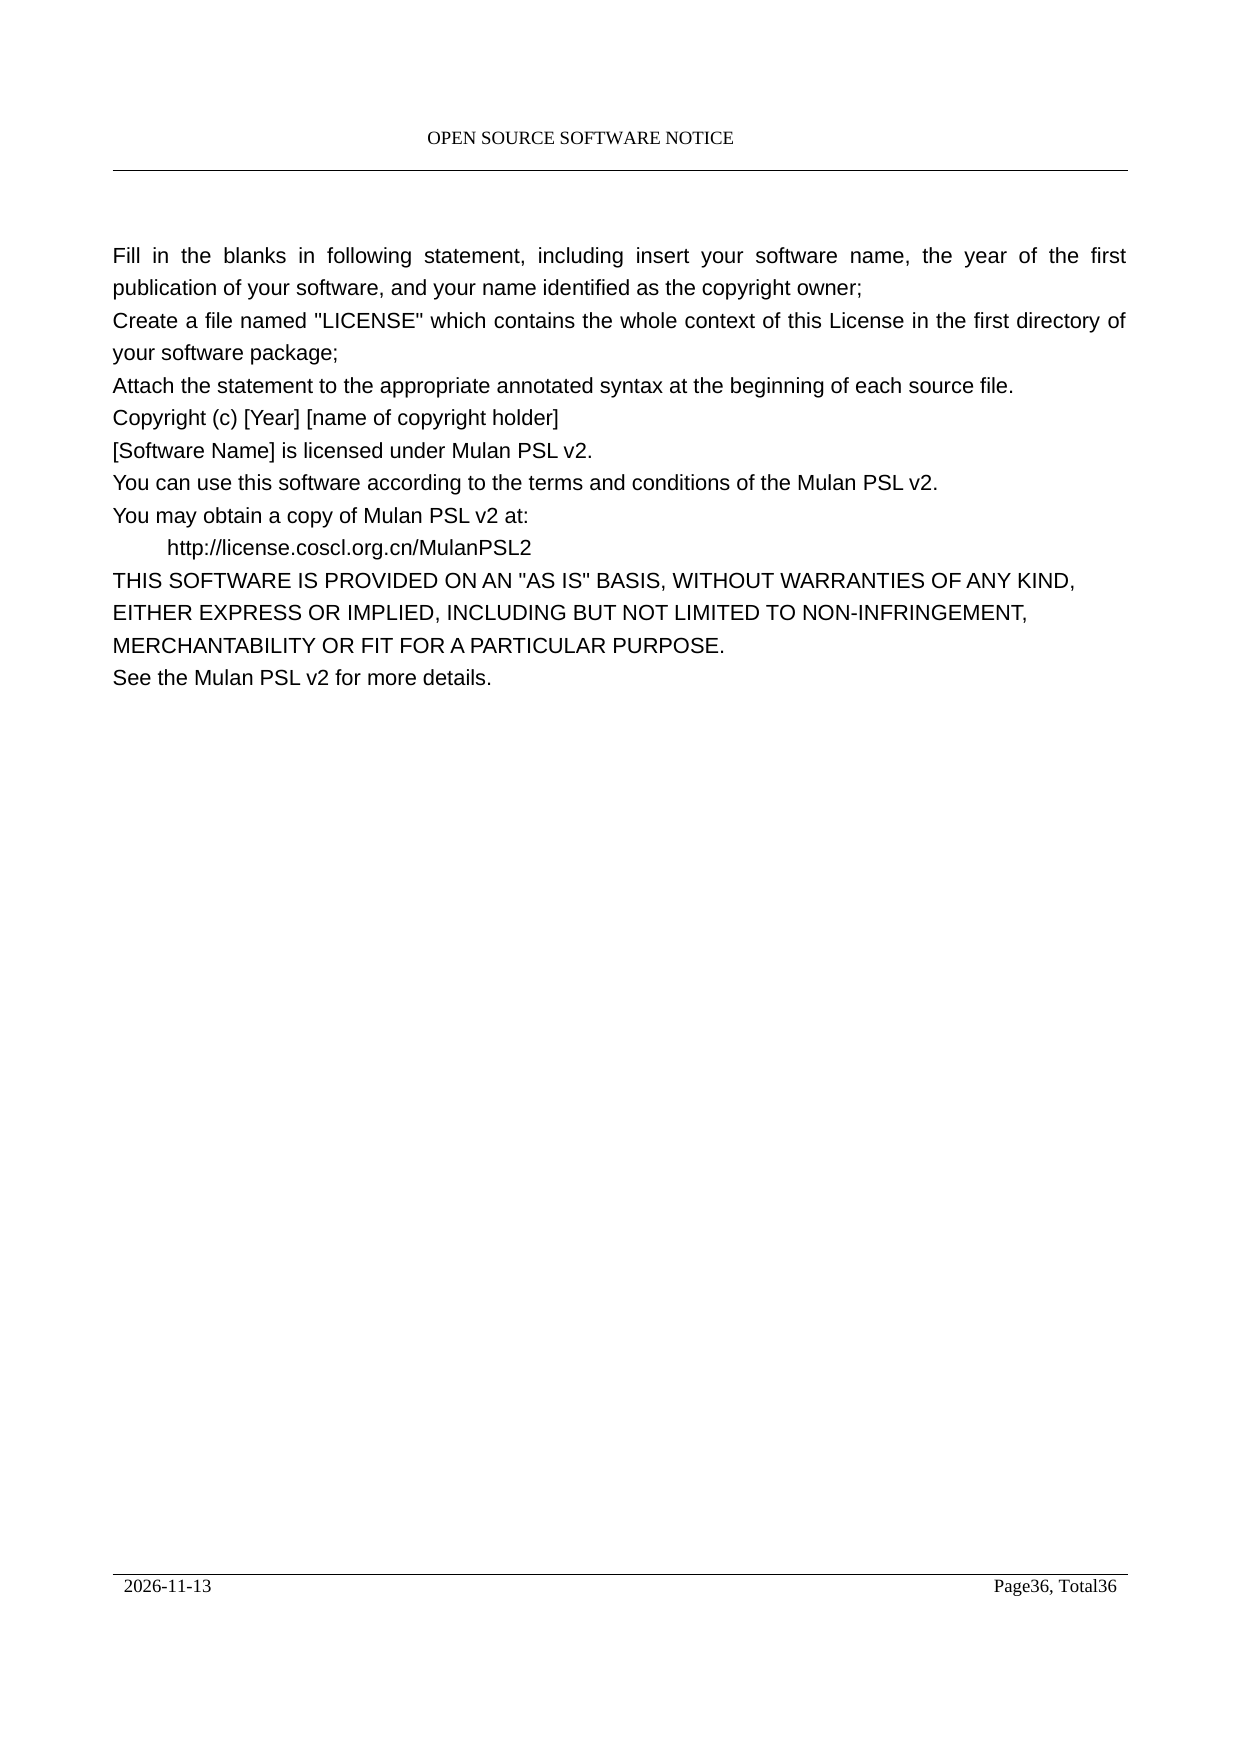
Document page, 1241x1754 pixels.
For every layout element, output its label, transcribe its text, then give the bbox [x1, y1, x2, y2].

text You can use this software according to the terms and conditions of the Mulan PSL v2. [112, 466, 1128, 499]
text EITHER EXPRESS OR IMPLIED, INCLUDING BUT NOT LIMITED TO NON-INFRINGEMENT, [112, 596, 1128, 629]
text See the Mulan PSL v2 for more details. [112, 661, 1128, 694]
text Attach the statement to the appropriate annotated syntax at the beginning of each source file. [112, 369, 1128, 401]
text MERCHANTABILITY OR FIT FOR A PARTICULAR PURPOSE. [112, 629, 1128, 661]
text You may obtain a copy of Mulan PSL v2 at: [112, 499, 1128, 531]
text http://license.coscl.org.cn/MulanPSL2 [112, 531, 1128, 564]
text THIS SOFTWARE IS PROVIDED ON AN "AS IS" BASIS, WITHOUT WARRANTIES OF ANY KIND, [112, 564, 1128, 596]
text [Software Name] is licensed under Mulan PSL v2. [112, 434, 1128, 466]
text Fill in the blanks in following statement, including insert your software name, the year of the first publication of your software, and your name identified as the copyright owner; [112, 239, 1128, 304]
text Copyright (c) [Year] [name of copyright holder] [112, 401, 1128, 434]
text Create a file named "LICENSE" which contains the whole context of this License in the first directory of your software package; [112, 304, 1128, 369]
